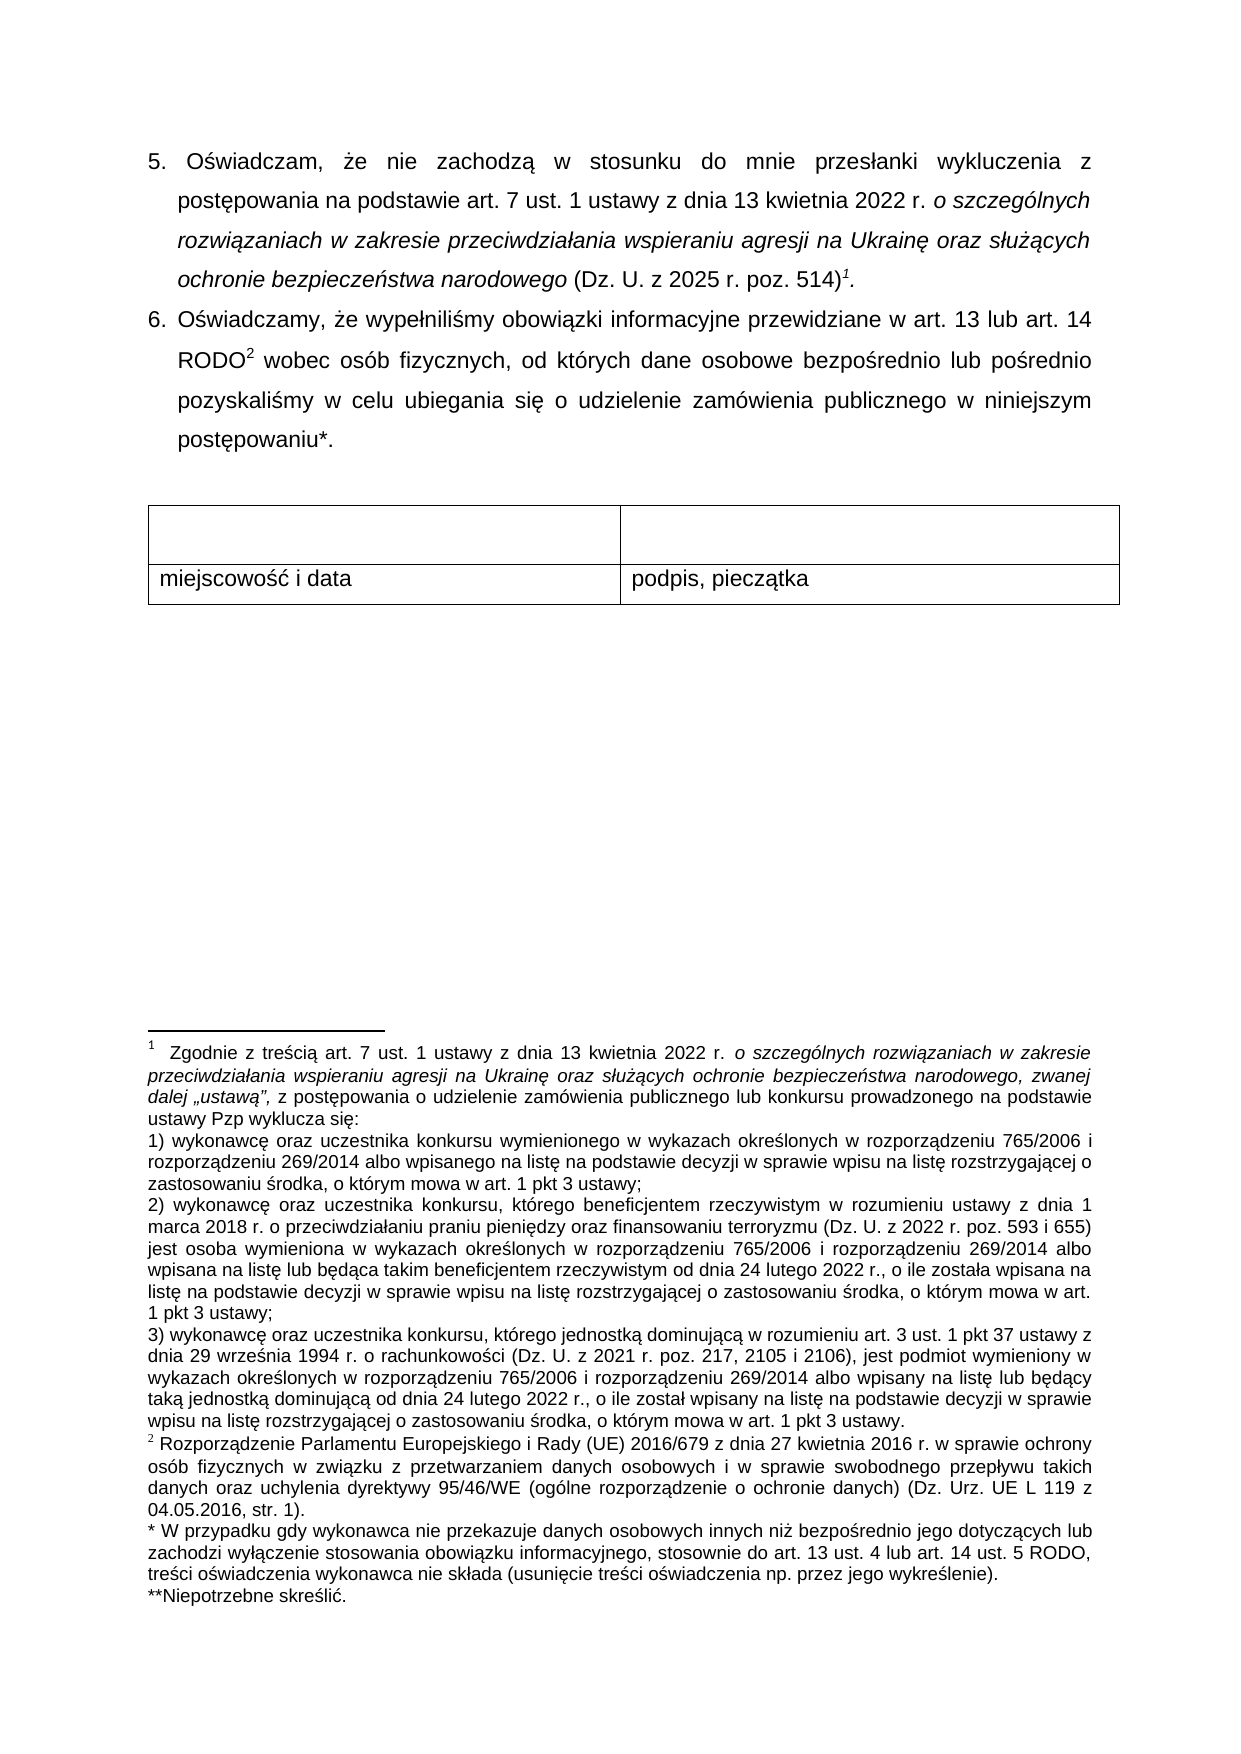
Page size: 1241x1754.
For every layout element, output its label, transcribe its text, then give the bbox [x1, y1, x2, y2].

table_cell podpis, pieczątka [621, 565, 1119, 604]
table_cell miejscowość i data [149, 565, 620, 604]
list Oświadczamy, że wypełniliśmy obowiązki informacyjne przewidziane w art. 13 lub art. 14 RODO wobec osób fizycznych, od których dane osobowe bezpośrednio lub pośrednio pozyskaliśmy w celu ubiegania się o udzielenie zamówienia publicznego w niniejszym postępowaniu*. [148, 306, 1093, 453]
table_header [149, 506, 620, 564]
text 5. Oświadczam, że nie zachodzą w stosunku do mnie przesłanki wykluczenia z postępowania na podstawie art. 7 ust. 1 ustawy z dnia 13 kwietnia 2022 r. o szczególnych rozwiązaniach w zakresie przeciwdziałania wspieraniu agresji na Ukrainę oraz służących ochronie bezpieczeństwa narodowego (Dz. U. z 2025 r. poz. 514). [148, 148, 1093, 292]
table_header [621, 506, 1119, 564]
